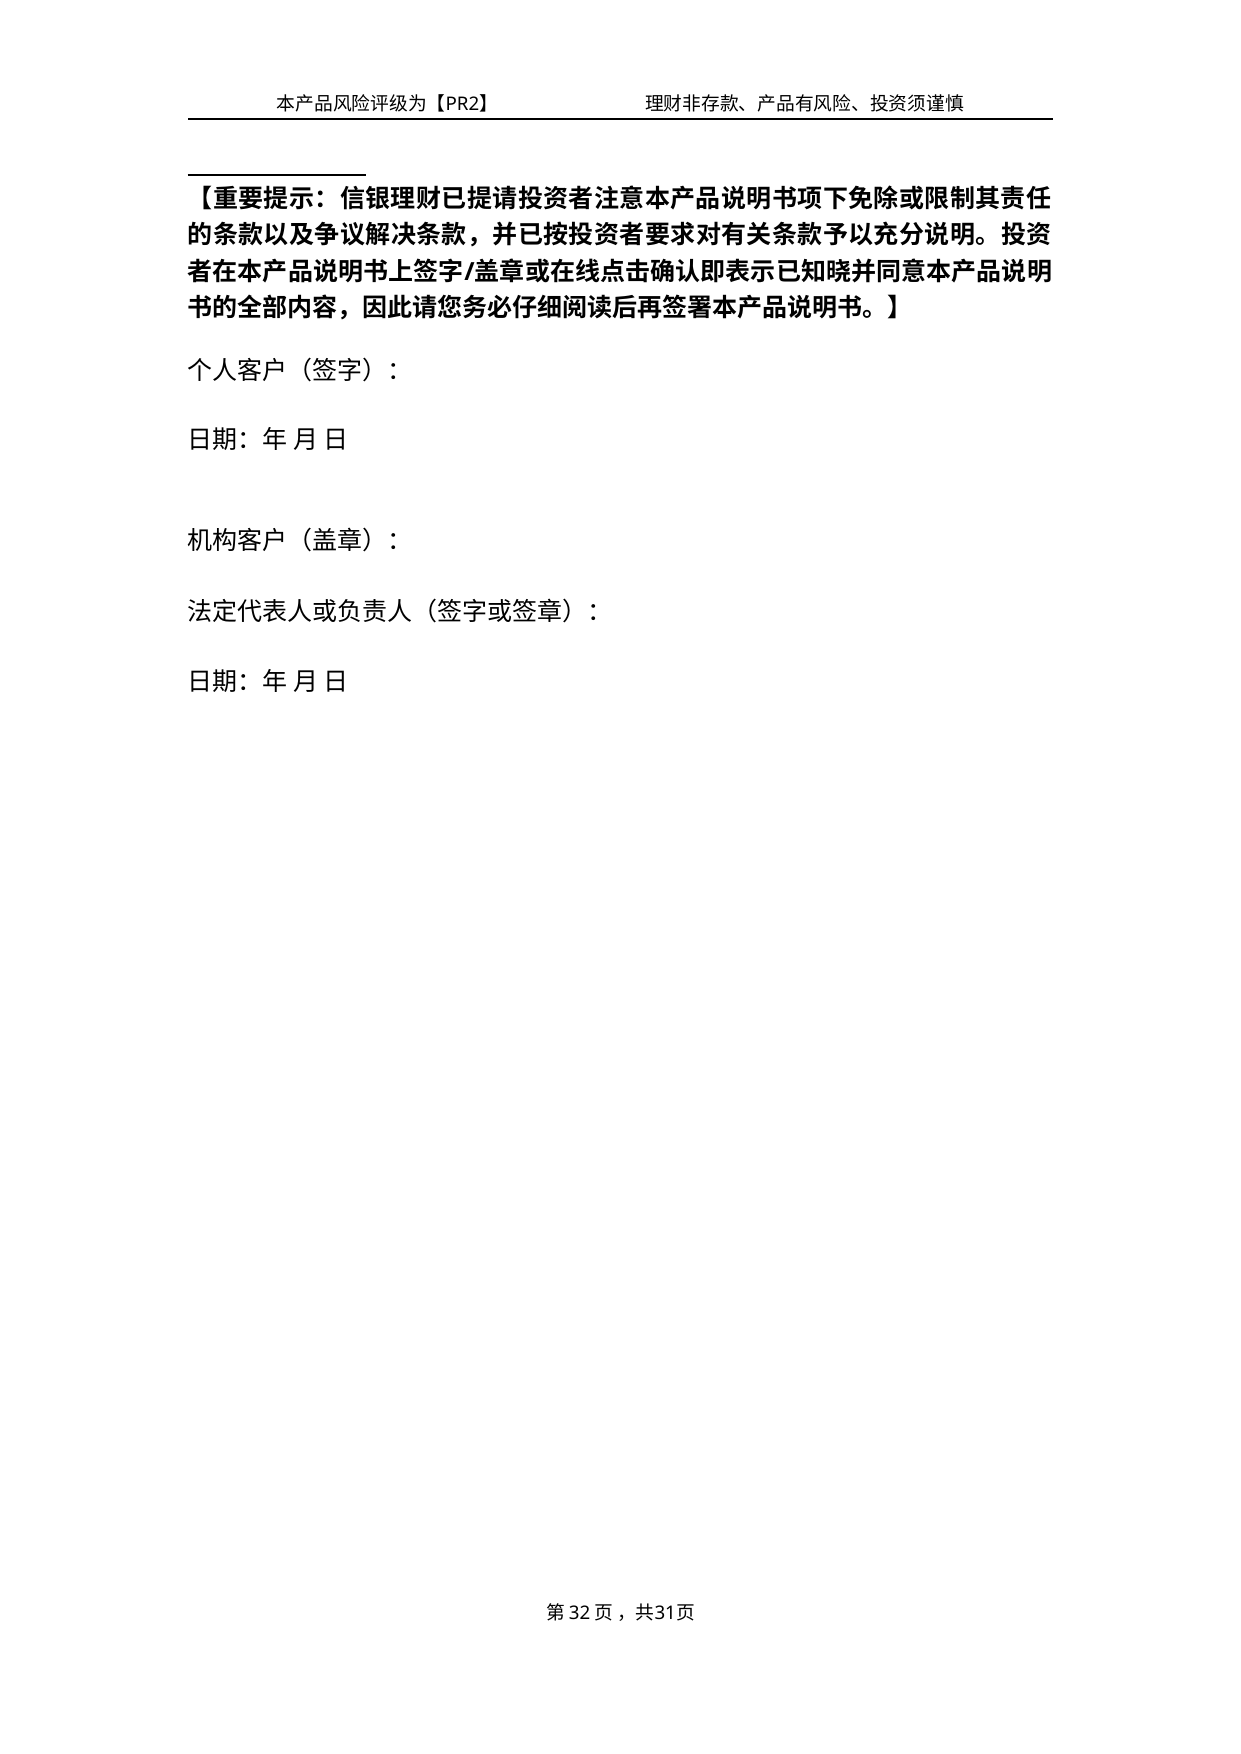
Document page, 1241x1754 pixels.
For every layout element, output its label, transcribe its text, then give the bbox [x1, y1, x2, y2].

text 法定代表人或负责人（签字或签章）： [187, 591, 1147, 627]
text 个人客户（签字）： [187, 355, 1049, 386]
text 日期：年 月 日 [187, 661, 1147, 698]
text 机构客户（盖章）： [187, 521, 1147, 557]
text 【重要提示：信银理财已提请投资者注意本产品说明书项下免除或限制其责任的条款以及争议解决条款，并已按投资者要求对有关条款予以充分说明。投资者在本产品说明书上签字/盖章或在线点击确认即表示已知晓并同意本产品说明书的全部内容，因此请您务必仔细阅读后再签署本产品说明书。】 [187, 178, 1053, 323]
text 日期：年 月 日 [187, 420, 1007, 456]
